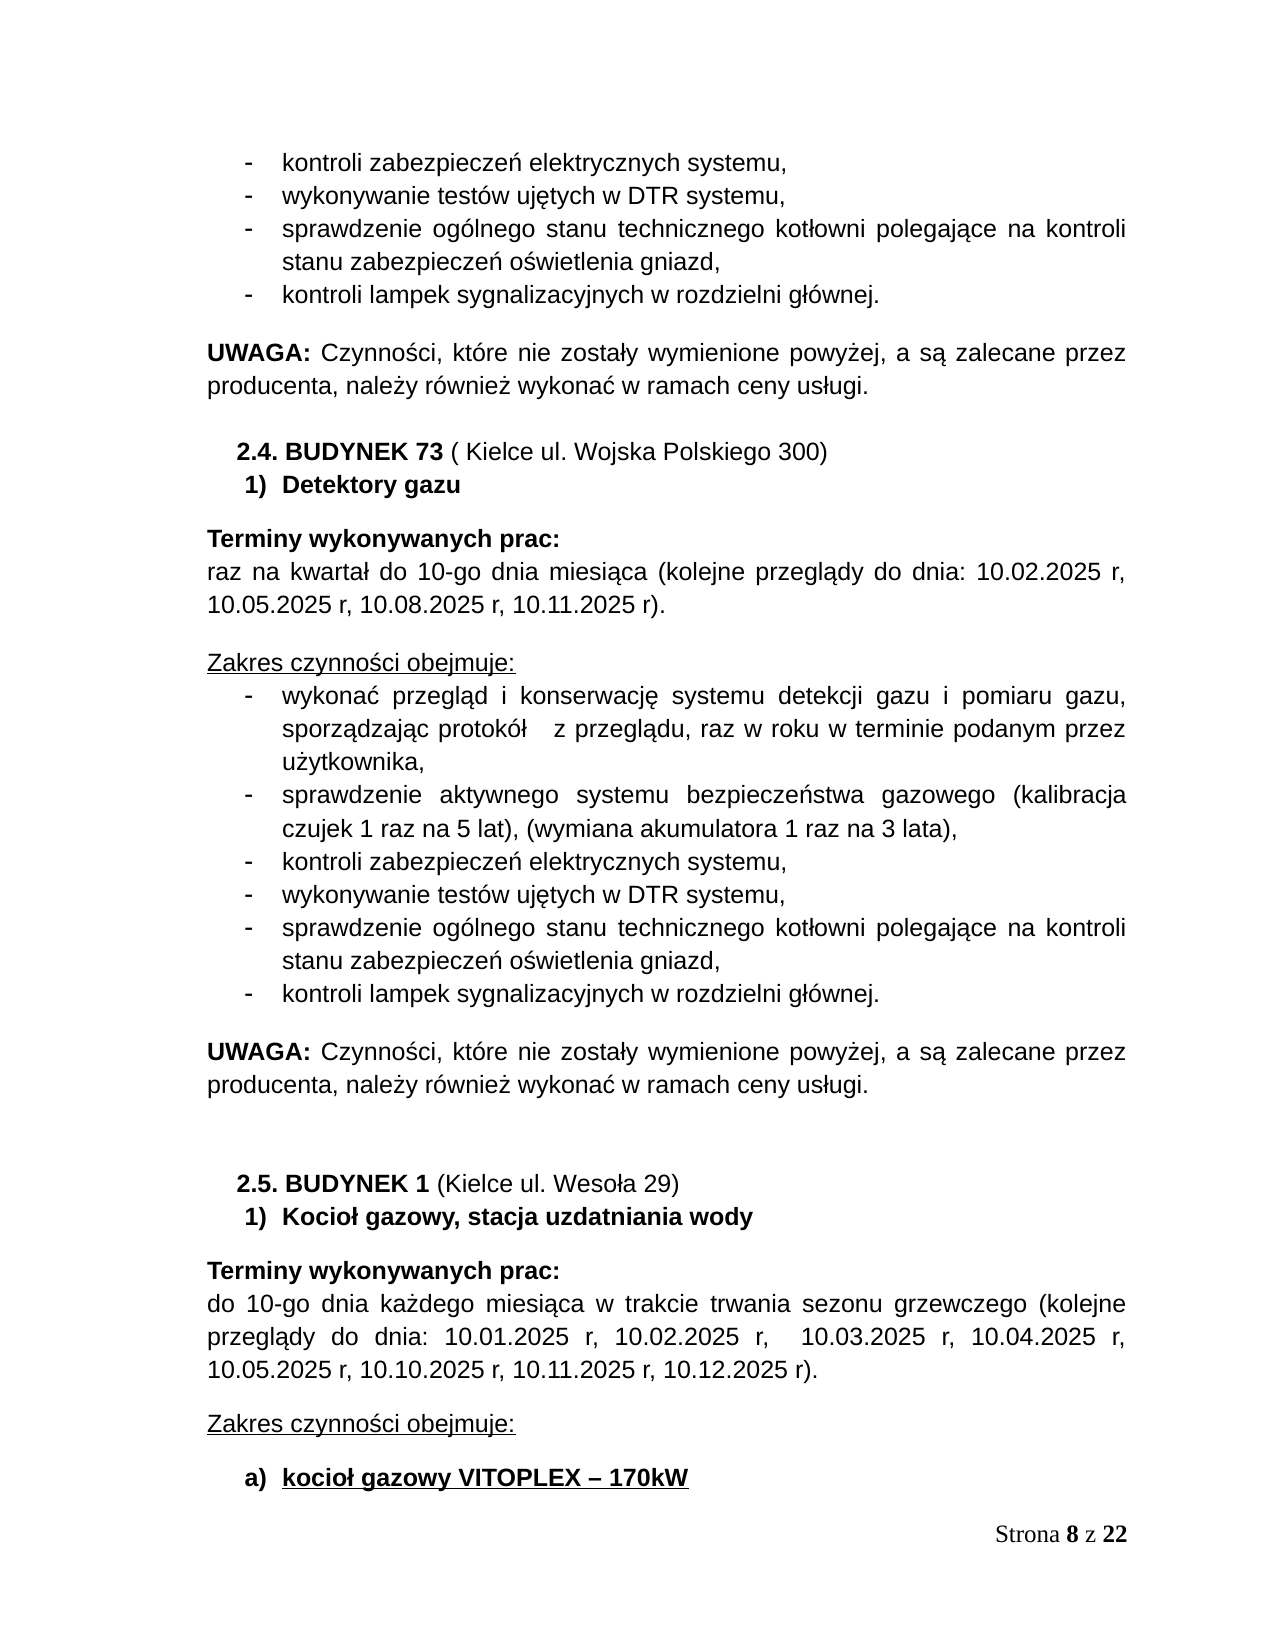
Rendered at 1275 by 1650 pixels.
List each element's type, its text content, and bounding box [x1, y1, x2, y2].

list sprawdzenie ogólnego stanu technicznego kotłowni polegające na kontroli stanu zabezpieczeń oświetlenia gniazd, [244, 913, 1127, 975]
list Detektory gazu [244, 470, 1127, 499]
list kontroli zabezpieczeń elektrycznych systemu, [244, 148, 1127, 177]
text Zakres czynności obejmuje: [207, 648, 1127, 677]
list kontroli zabezpieczeń elektrycznych systemu, [244, 847, 1127, 875]
text UWAGA: Czynności, które nie zostały wymienione powyżej, a są zalecane przez producenta, należy również wykonać w ramach ceny usługi. [207, 338, 1127, 400]
text UWAGA: Czynności, które nie zostały wymienione powyżej, a są zalecane przez producenta, należy również wykonać w ramach ceny usługi. [207, 1037, 1127, 1099]
list sprawdzenie aktywnego systemu bezpieczeństwa gazowego (kalibracja czujek 1 raz na 5 lat), (wymiana akumulatora 1 raz na 3 lata), [244, 780, 1127, 842]
text Zakres czynności obejmuje: [207, 1409, 1127, 1438]
subtitle 2.4. BUDYNEK 73 ( Kielce ul. Wojska Polskiego 300) [236, 437, 1127, 466]
list Kocioł gazowy, stacja uzdatniania wody [244, 1202, 1127, 1231]
subtitle 2.5. BUDYNEK 1 (Kielce ul. Wesoła 29) [236, 1169, 1127, 1198]
list wykonać przegląd i konserwację systemu detekcji gazu i pomiaru gazu, sporządzając protokół z przeglądu, raz w roku w terminie podanym przez użytkownika, [244, 681, 1127, 776]
list wykonywanie testów ujętych w DTR systemu, [244, 880, 1127, 908]
list kocioł gazowy VITOPLEX – 170kW [244, 1463, 1127, 1492]
list wykonywanie testów ujętych w DTR systemu, [244, 181, 1127, 210]
list kontroli lampek sygnalizacyjnych w rozdzielni głównej. [244, 280, 1127, 309]
text raz na kwartał do 10-go dnia miesiąca (kolejne przeglądy do dnia: 10.02.2025 r, 10.05.2025 r, 10.08.2025 r, 10.11.2025 r). [207, 557, 1127, 619]
list sprawdzenie ogólnego stanu technicznego kotłowni polegające na kontroli stanu zabezpieczeń oświetlenia gniazd, [244, 214, 1127, 276]
text do 10-go dnia każdego miesiąca w trakcie trwania sezonu grzewczego (kolejne przeglądy do dnia: 10.01.2025 r, 10.02.2025 r, 10.03.2025 r, 10.04.2025 r, 10.05.2025 r, 10.10.2025 r, 10.11.2025 r, 10.12.2025 r). [207, 1289, 1127, 1384]
list kontroli lampek sygnalizacyjnych w rozdzielni głównej. [244, 979, 1127, 1008]
text Terminy wykonywanych prac: [207, 524, 1127, 553]
text Terminy wykonywanych prac: [207, 1256, 1127, 1285]
